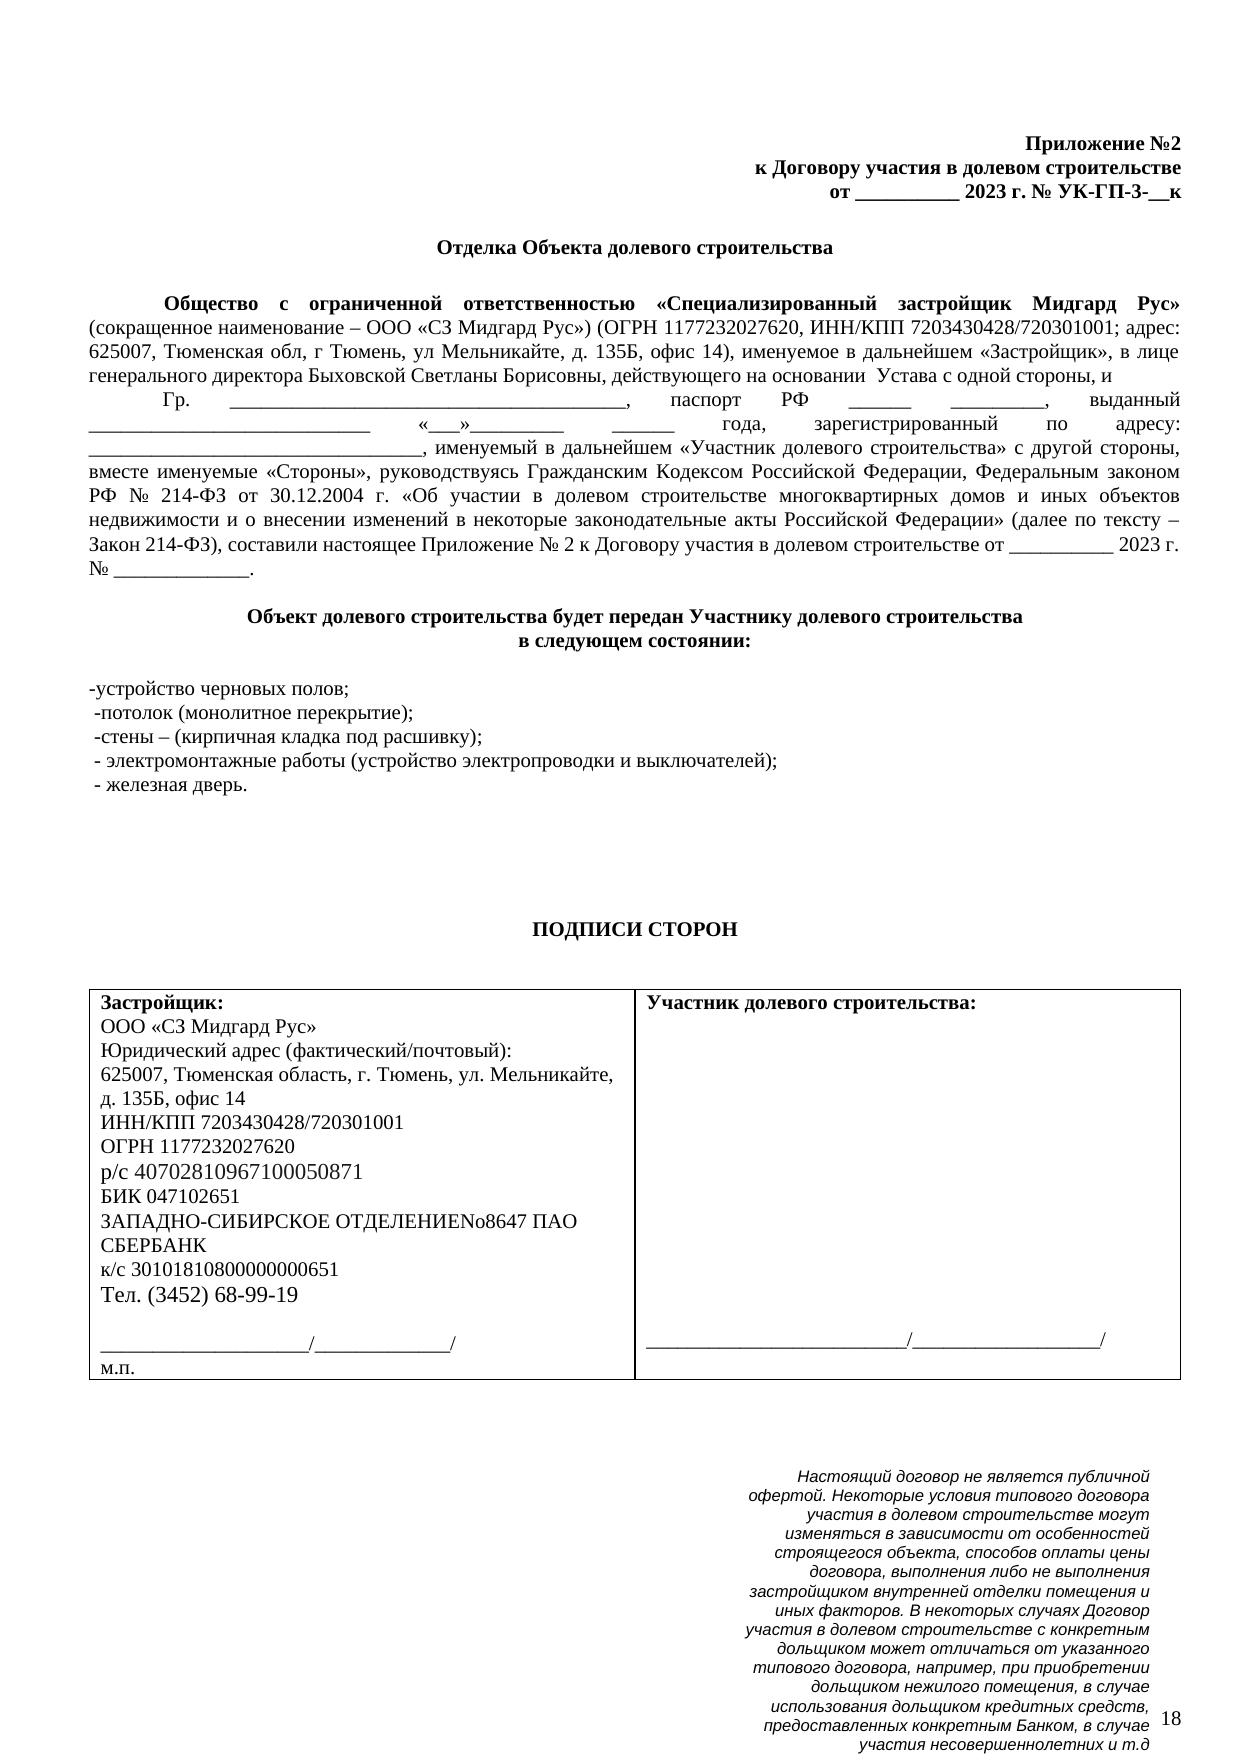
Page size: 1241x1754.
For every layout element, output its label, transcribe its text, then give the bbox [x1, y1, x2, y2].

table_header Настоящий договор не является публичной офертой. Некоторые условия типового договора участия в долевом строительстве могут изменяться в зависимости от особенностей строящегося объекта, способов оплаты цены договора, выполнения либо не выполнения застройщиком внутренней отделки помещения и иных факторов. В некоторых случаях Договор участия в долевом строительстве с конкретным дольщиком может отличаться от указанного типового договора, например, при приобретении дольщиком нежилого помещения, в случае использования дольщиком кредитных средств, предоставленных конкретным Банком, в случае участия несовершеннолетних и т.д [710, 1466, 1162, 1754]
text к Договору участия в долевом строительстве [89, 155, 1181, 179]
text Общество с ограниченной ответственностью «Специализированный застройщик Мидгард Рус» (сокращенное наименование – ООО «СЗ Мидгард Рус») (ОГРН 1177232027620, ИНН/КПП 7203430428/720301001; адрес: 625007, Тюменская обл, г Тюмень, ул Мельникайте, д. 135Б, офис 14), именуемое в дальнейшем «Застройщик», в лице генерального директора Быховской Светланы Борисовны, действующего на основании Устава с одной стороны, и [89, 291, 1181, 387]
text в следующем состоянии: [89, 628, 1181, 652]
text от __________ 2023 г. № УК-ГП-3-__к [89, 179, 1181, 203]
text Гр. ______________________________________, паспорт РФ ______ _________, выданный ___________________________ «___»_________ ______ года, зарегистрированный по адресу: ________________________________, именуемый в дальнейшем «Участник долевого строительства» с другой стороны, вместе именуемые «Стороны», руководствуясь Гражданским Кодексом Российской Федерации, Федеральным законом РФ № 214-ФЗ от 30.12.2004 г. «Об участии в долевом строительстве многоквартирных домов и иных объектов недвижимости и о внесении изменений в некоторые законодательные акты Российской Федерации» (далее по тексту – Закон 214-ФЗ), составили настоящее Приложение № 2 к Договору участия в долевом строительстве от __________ 2023 г. № _____________. [89, 387, 1181, 579]
text Отделка Объекта долевого строительства [89, 232, 1181, 261]
text Объект долевого строительства будет передан Участнику долевого строительства [89, 604, 1181, 628]
table_header Застройщик: ООО «СЗ Мидгард Рус» Юридический адрес (фактический/почтовый): 625007, Тюменская область, г. Тюмень, ул. Мельникайте, д. 135Б, офис 14 ИНН/КПП 7203430428/720301001 ОГРН 1177232027620 р/с 40702810967100050871 БИК 047102651 ЗАПАДНО-СИБИРСКОЕ ОТДЕЛЕНИЕNo8647 ПАО СБЕРБАНК к/с 30101810800000000651 Тел. (3452) 68-99-19 ____________________/_____________/ м.п. [90, 990, 634, 1379]
text ПОДПИСИ СТОРОН [89, 916, 1181, 941]
text -устройство черновых полов; -потолок (монолитное перекрытие); -стены – (кирпичная кладка под расшивку); - электромонтажные работы (устройство электропроводки и выключателей); - железная дверь. [89, 676, 1181, 796]
table_header Участник долевого строительства: _________________________/__________________/ [636, 990, 1180, 1379]
text Приложение №2 [89, 131, 1181, 155]
